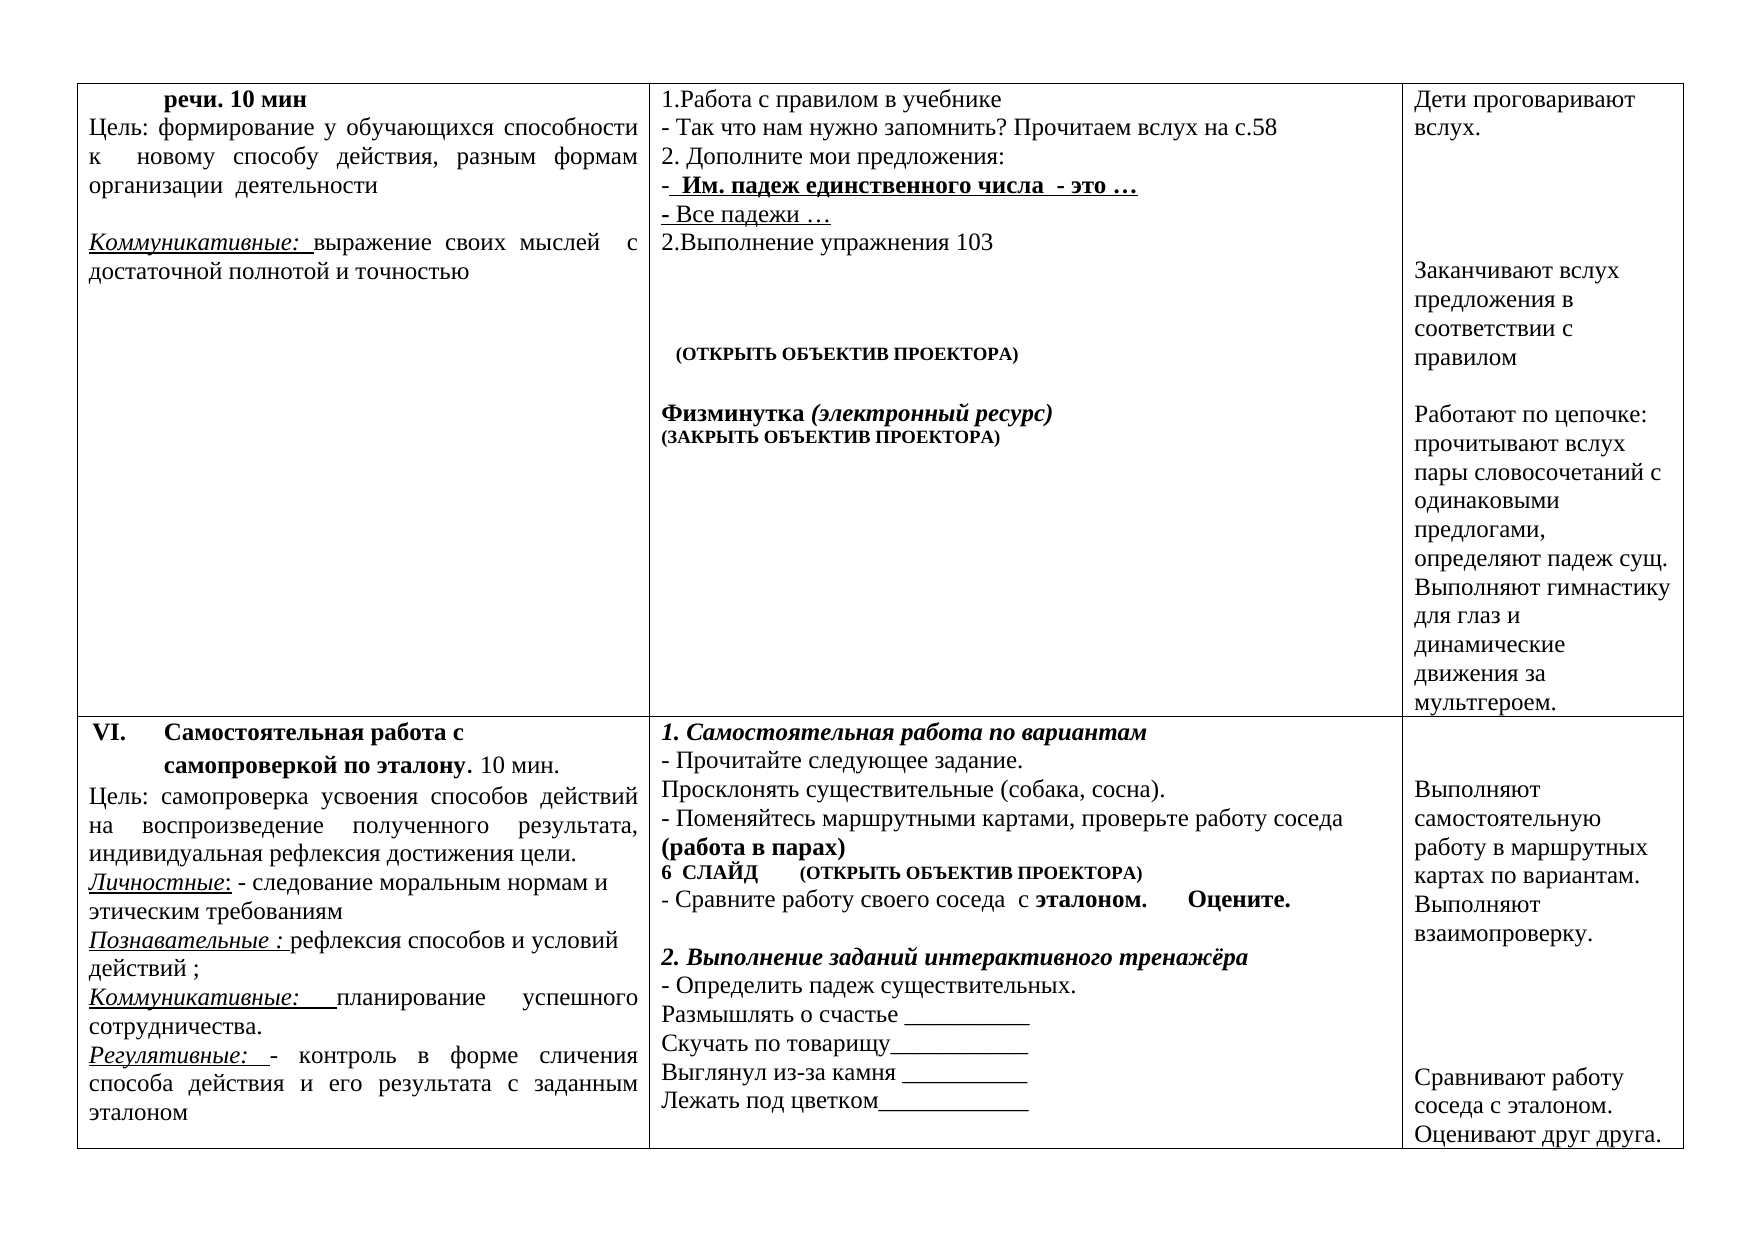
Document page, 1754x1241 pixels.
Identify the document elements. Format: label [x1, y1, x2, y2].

table_cell [78, 717, 649, 1148]
table_cell [650, 84, 1402, 716]
table_cell [1403, 84, 1683, 716]
table_cell [650, 717, 1402, 1148]
table_cell [78, 84, 649, 716]
table_cell [1403, 717, 1683, 1148]
